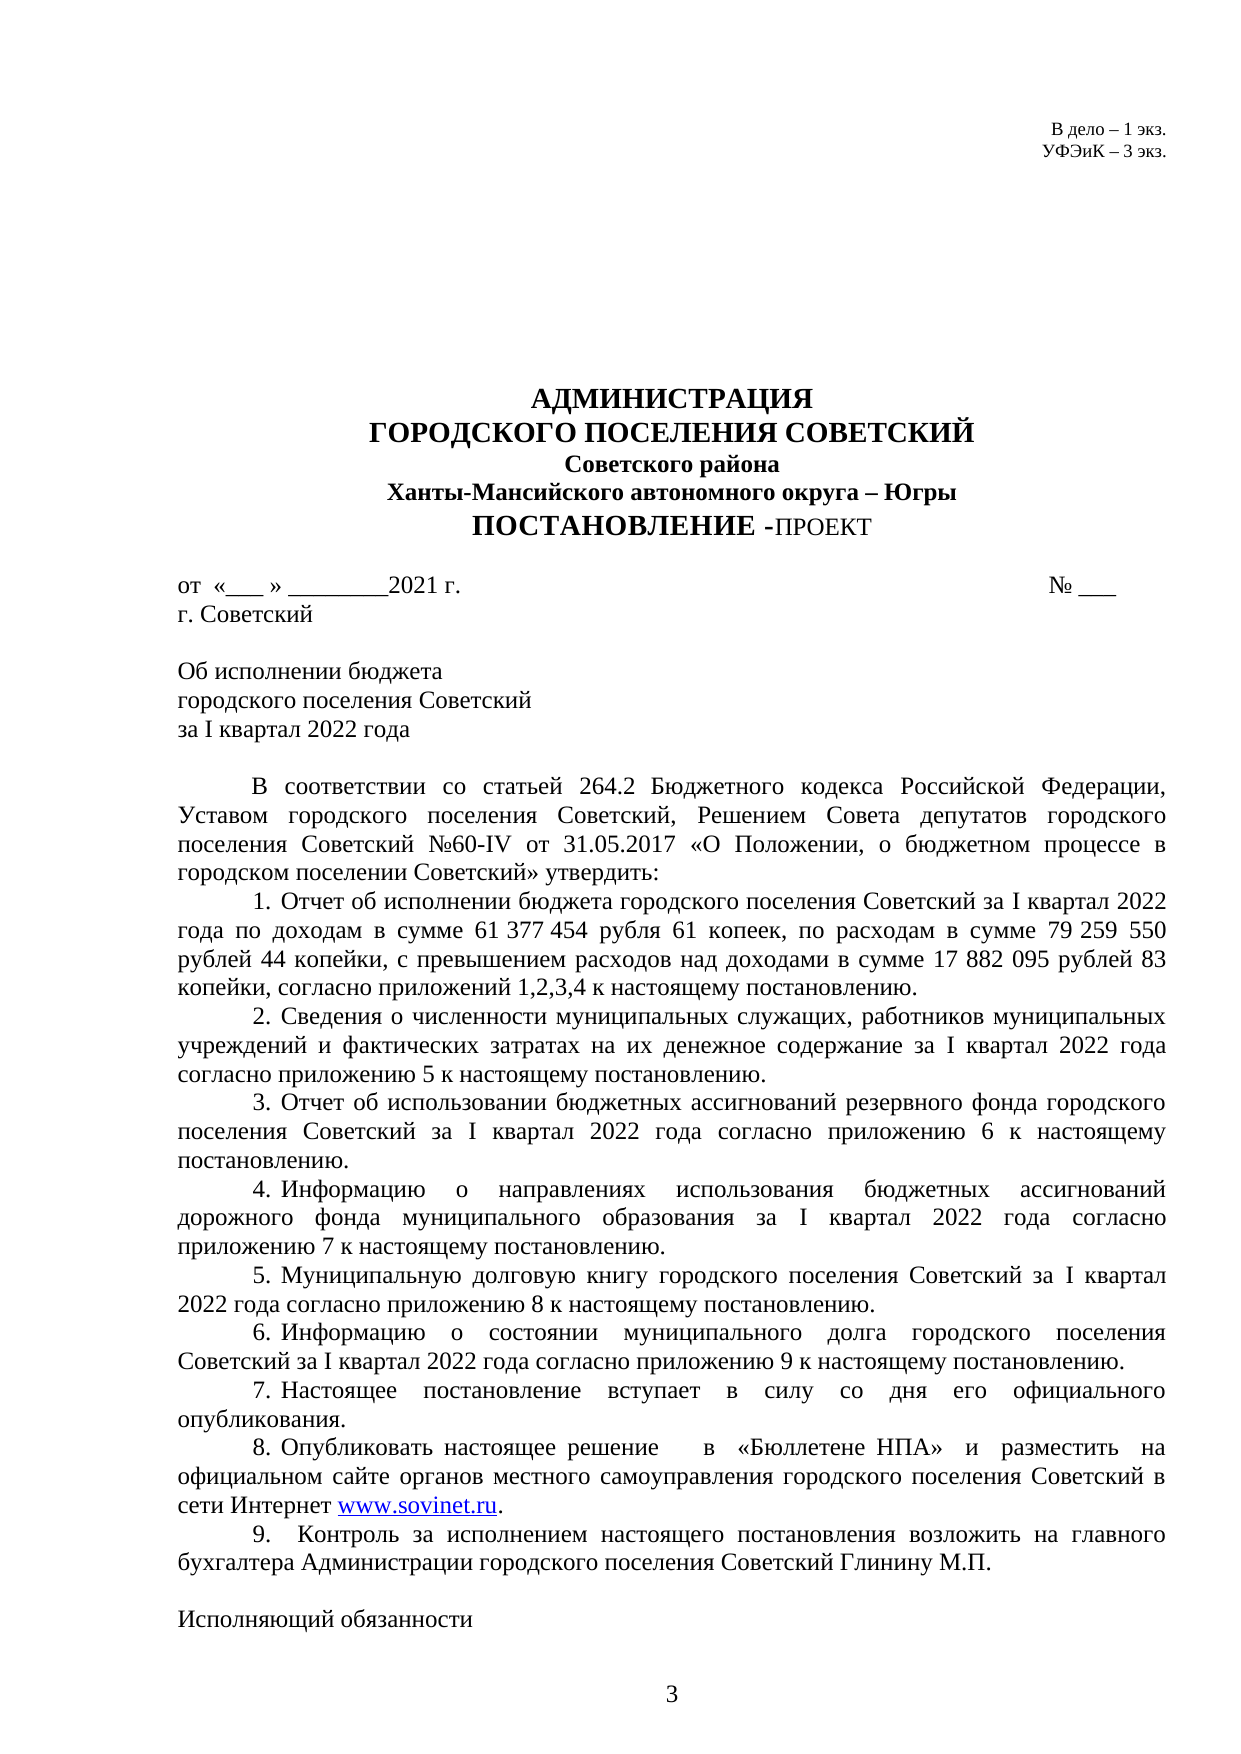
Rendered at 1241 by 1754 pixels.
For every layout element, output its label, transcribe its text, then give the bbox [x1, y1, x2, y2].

text АДМИНИСТРАЦИЯ [177, 382, 1167, 415]
list Муниципальную долговую книгу городского поселения Советский за I квартал 2022 года согласно приложению 8 к настоящему постановлению. [177, 1260, 1167, 1317]
text 9. Контроль за исполнением настоящего постановления возложить на главного бухгалтера Администрации городского поселения Советский Глинину М.П. [177, 1519, 1167, 1576]
list Отчет об исполнении бюджета городского поселения Советский за I квартал 2022 года по доходам в сумме 61 377 454 рубля 61 копеек, по расходам в сумме 79 259 550 рублей 44 копейки, с превышением расходов над доходами в сумме 17 882 095 рублей 83 копейки, согласно приложений 1,2,3,4 к настоящему постановлению. [177, 886, 1167, 1001]
text г. Советский [177, 599, 1167, 627]
text от «___ » ________2021 г. № ___ [177, 570, 1167, 599]
list Информацию о направлениях использования бюджетных ассигнований дорожного фонда муниципального образования за I квартал 2022 года согласно приложению 7 к настоящему постановлению. [177, 1174, 1167, 1260]
text Ханты-Мансийского автономного округа – Югры [177, 477, 1167, 506]
text В соответствии со статьей 264.2 Бюджетного кодекса Российской Федерации, Уставом городского поселения Советский, Решением Совета депутатов городского поселения Советский №60-IV от 31.05.2017 «О Положении, о бюджетном процессе в городском поселении Советский» утвердить: [177, 771, 1167, 886]
text Советского района [177, 449, 1167, 477]
list Опубликовать настоящее решение в «Бюллетене НПА» и разместить на официальном сайте органов местного самоуправления городского поселения Советский в сети Интернет www.sovinet.ru. [177, 1432, 1167, 1519]
text ПОСТАНОВЛЕНИЕ -ПРОЕКТ [177, 508, 1167, 541]
list Информацию о состоянии муниципального долга городского поселения Советский за I квартал 2022 года согласно приложению 9 к настоящему постановлению. [177, 1317, 1167, 1375]
text Исполняющий обязанности [177, 1604, 1167, 1633]
list Отчет об использовании бюджетных ассигнований резервного фонда городского поселения Советский за I квартал 2022 года согласно приложению 6 к настоящему постановлению. [177, 1087, 1167, 1174]
text ГОРОДСКОГО ПОСЕЛЕНИЯ СОВЕТСКИЙ [177, 415, 1167, 449]
list Сведения о численности муниципальных служащих, работников муниципальных учреждений и фактических затратах на их денежное содержание за I квартал 2022 года согласно приложению 5 к настоящему постановлению. [177, 1001, 1167, 1087]
text УФЭиК – 3 экз. [177, 140, 1167, 161]
table_header Об исполнении бюджета городского поселения Советский за I квартал 2022 года [166, 628, 694, 742]
text В дело – 1 экз. [177, 118, 1167, 140]
list Настоящее постановление вступает в силу со дня его официального опубликования. [177, 1375, 1167, 1432]
